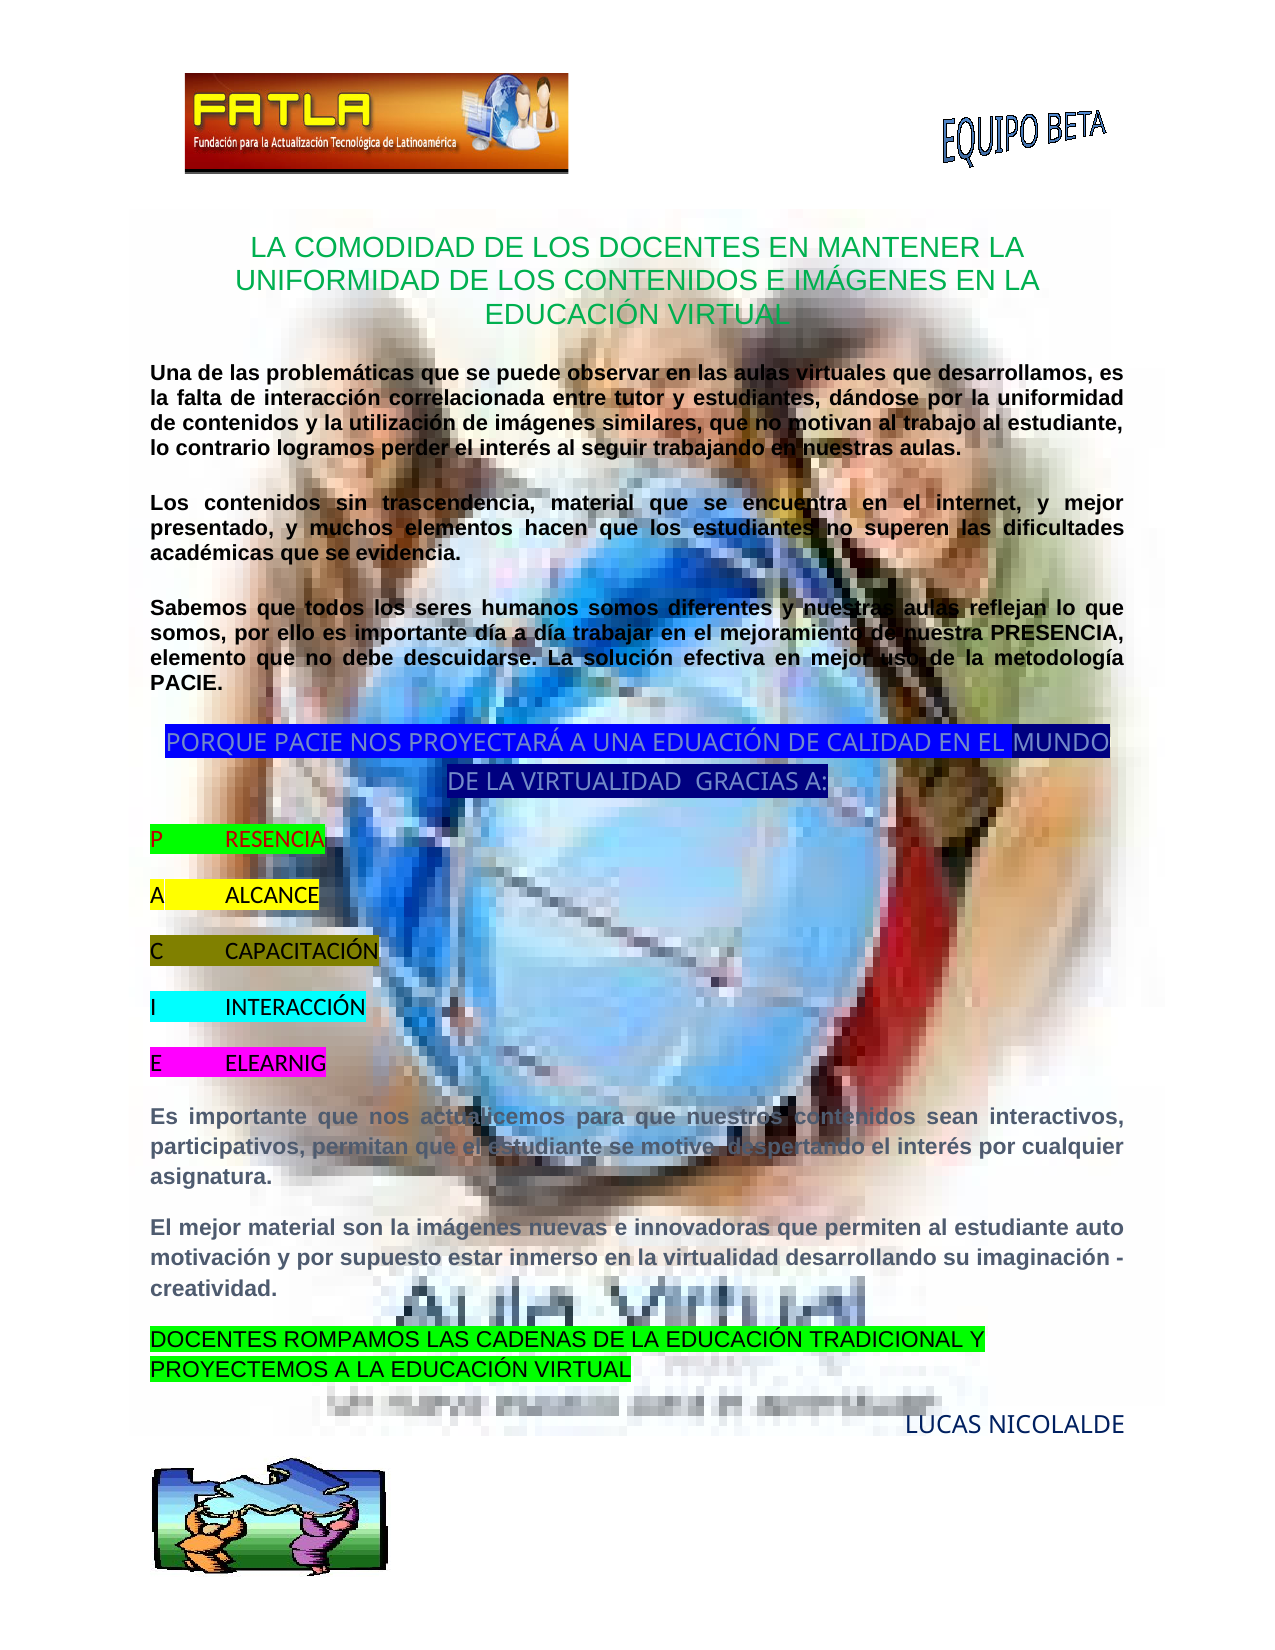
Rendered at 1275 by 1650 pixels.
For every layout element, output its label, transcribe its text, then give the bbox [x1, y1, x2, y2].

text Los contenidos sin trascendencia, material que se encuentra en el internet, y mejor presentado, y muchos elementos hacen que los estudiantes no superen las dificultades académicas que se evidencia. [150, 489, 1125, 565]
text El mejor material son la imágenes nuevas e innovadoras que permiten al estudiante auto motivación y por supuesto estar inmerso en la virtualidad desarrollando su imaginación - creatividad. [150, 1214, 1125, 1301]
text Es importante que nos actualicemos para que nuestros contenidos sean interactivos, participativos, permitan que el estudiante se motive despertando el interés por cualquier asignatura. [150, 1103, 1125, 1189]
picture [184, 73, 569, 174]
text PORQUE PACIE NOS PROYECTARÁ A UNA EDUACIÓN DE CALIDAD EN EL MUNDO DE LA VIRTUALIDAD GRACIAS A: [150, 724, 1125, 798]
picture [150, 1456, 391, 1577]
picture [128, 209, 1165, 1436]
text LUCAS NICOLALDE [150, 1407, 1125, 1441]
text E ELEARNIG [326, 1047, 1125, 1077]
text Sabemos que todos los seres humanos somos diferentes y nuestras aulas reflejan lo que somos, por ello es importante día a día trabajar en el mejoramiento de nuestra PRESENCIA, elemento que no debe descuidarse. La solución efectiva en mejor uso de la metodología PACIE. [150, 594, 1125, 695]
text DOCENTES ROMPAMOS LAS CADENAS DE LA EDUCACIÓN TRADICIONAL Y PROYECTEMOS A LA EDUCACIÓN VIRTUAL [150, 1326, 1125, 1382]
text A ALCANCE [319, 879, 1125, 910]
text C CAPACITACIÓN [379, 935, 1125, 966]
text I INTERACCIÓN [366, 991, 1125, 1022]
text P RESENCIA [150, 823, 1125, 854]
text Una de las problemáticas que se puede observar en las aulas virtuales que desarrollamos, es la falta de interacción correlacionada entre tutor y estudiantes, dándose por la uniformidad de contenidos y la utilización de imágenes similares, que no motivan al trabajo al estudiante, lo contrario logramos perder el interés al seguir trabajando en nuestras aulas. [150, 359, 1125, 460]
text LA COMODIDAD DE LOS DOCENTES EN MANTENER LA UNIFORMIDAD DE LOS CONTENIDOS E IMÁGENES EN LA EDUCACIÓN VIRTUAL [150, 230, 1125, 330]
